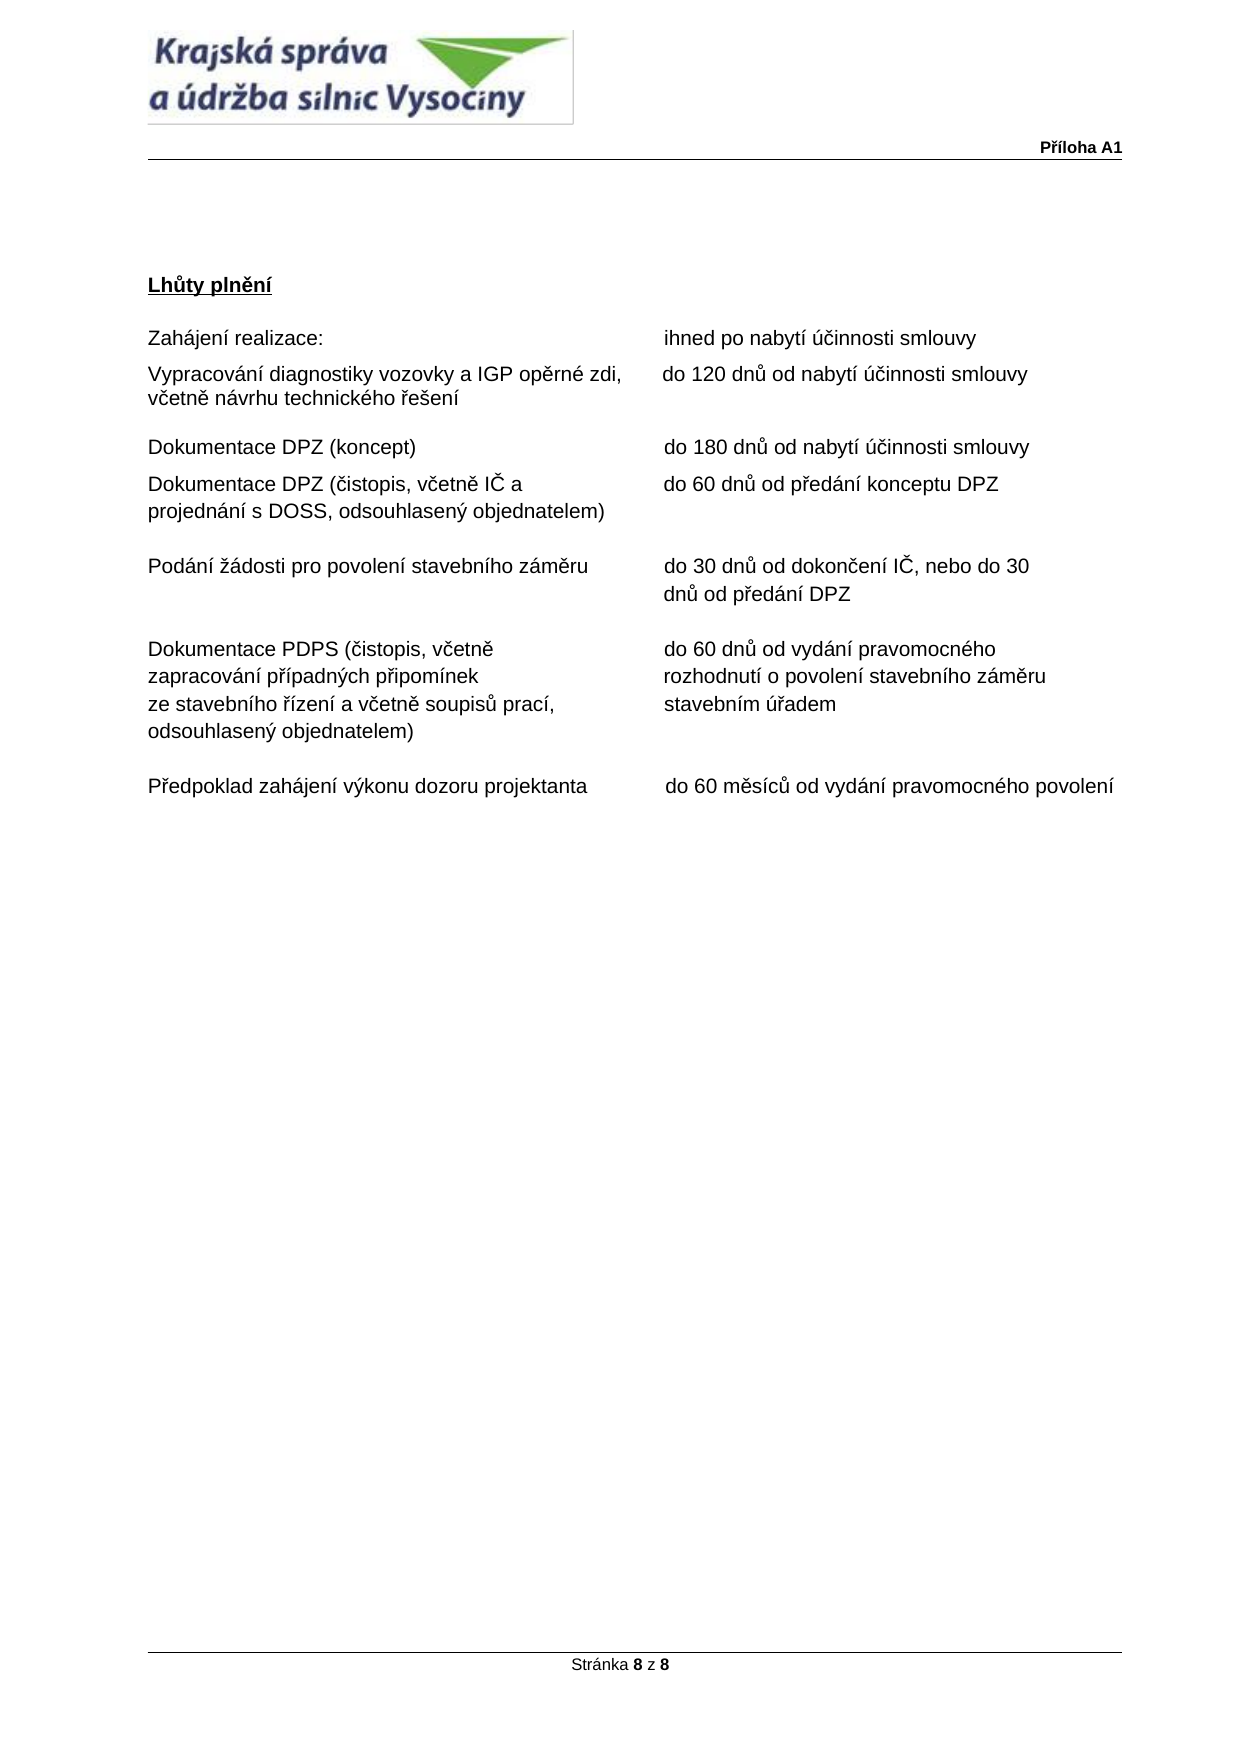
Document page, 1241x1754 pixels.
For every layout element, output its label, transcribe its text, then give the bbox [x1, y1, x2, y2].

text ze stavebního řízení a včetně soupisů prací, stavebním úřadem [148, 691, 1122, 715]
text Předpoklad zahájení výkonu dozoru projektanta do 60 měsíců od vydání pravomocného povolení [148, 774, 1122, 798]
text Dokumentace DPZ (koncept) do 180 dnů od nabytí účinnosti smlouvy [148, 435, 1122, 459]
text Lhůty plnění [148, 273, 1122, 297]
text zapracování případných připomínek rozhodnutí o povolení stavebního záměru [148, 664, 1122, 688]
text Dokumentace PDPS (čistopis, včetně do 60 dnů od vydání pravomocného [148, 636, 1122, 660]
text Dokumentace DPZ (čistopis, včetně IČ a do 60 dnů od předání konceptu DPZ [148, 471, 1122, 495]
text dnů od předání DPZ [148, 581, 1122, 605]
picture [147, 30, 574, 126]
text projednání s DOSS, odsouhlasený objednatelem) [148, 499, 1122, 523]
text Zahájení realizace: ihned po nabytí účinnosti smlouvy [148, 326, 1122, 349]
text Podání žádosti pro povolení stavebního záměru do 30 dnů od dokončení IČ, nebo do 30 [148, 554, 1122, 578]
text včetně návrhu technického řešení [148, 386, 1122, 410]
text odsouhlasený objednatelem) [148, 719, 1122, 743]
text Vypracování diagnostiky vozovky a IGP opěrné zdi, do 120 dnů od nabytí účinnosti smlouvy [148, 362, 1122, 386]
